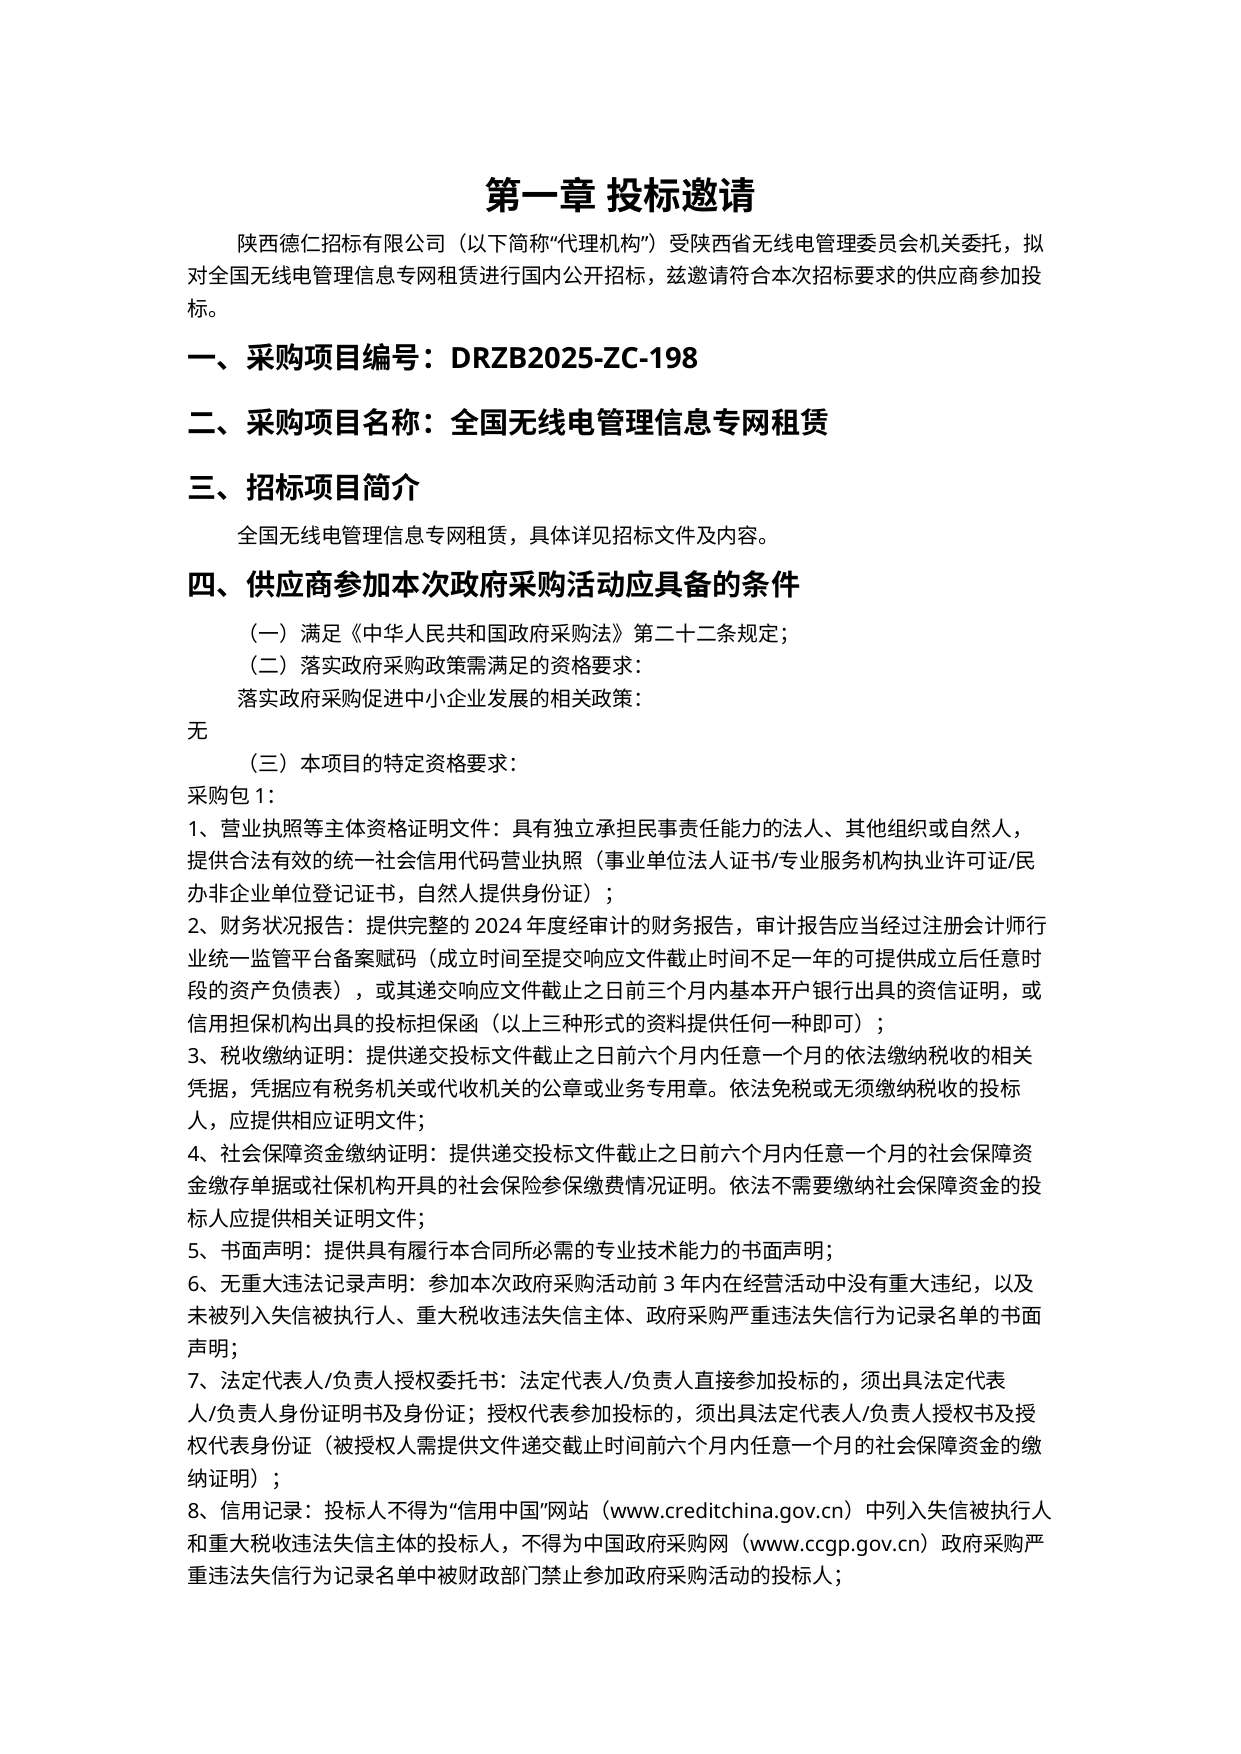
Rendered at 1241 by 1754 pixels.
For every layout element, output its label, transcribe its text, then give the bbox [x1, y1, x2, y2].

text 6、无重大违法记录声明：参加本次政府采购活动前 3 年内在经营活动中没有重大违纪，以及未被列入失信被执行人、重大税收违法失信主体、政府采购严重违法失信行为记录名单的书面声明； [187, 1267, 1053, 1364]
text （二）落实政府采购政策需满足的资格要求： [187, 649, 1053, 682]
text 2、财务状况报告：提供完整的2024年度经审计的财务报告，审计报告应当经过注册会计师行业统一监管平台备案赋码（成立时间至提交响应文件截止时间不足一年的可提供成立后任意时段的资产负债表），或其递交响应文件截止之日前三个月内基本开户银行出具的资信证明，或信用担保机构出具的投标担保函（以上三种形式的资料提供任何一种即可）； [187, 909, 1053, 1039]
text 4、社会保障资金缴纳证明：提供递交投标文件截止之日前六个月内任意一个月的社会保障资金缴存单据或社保机构开具的社会保险参保缴费情况证明。依法不需要缴纳社会保障资金的投标人应提供相关证明文件； [187, 1137, 1053, 1234]
text 采购包1： [187, 779, 1053, 812]
text 第一章 投标邀请 [187, 162, 1053, 227]
text 7、法定代表人/负责人授权委托书：法定代表人/负责人直接参加投标的，须出具法定代表人/负责人身份证明书及身份证；授权代表参加投标的，须出具法定代表人/负责人授权书及授权代表身份证（被授权人需提供文件递交截止时间前六个月内任意一个月的社会保障资金的缴纳证明）； [187, 1364, 1053, 1494]
text 一、采购项目编号：DRZB2025-ZC-198 [187, 324, 1053, 389]
text （三）本项目的特定资格要求： [187, 747, 1053, 779]
text 全国无线电管理信息专网租赁，具体详见招标文件及内容。 [187, 519, 1053, 552]
text 陕西德仁招标有限公司（以下简称“代理机构”）受陕西省无线电管理委员会机关委托，拟对全国无线电管理信息专网租赁进行国内公开招标，兹邀请符合本次招标要求的供应商参加投标。 [187, 227, 1053, 324]
text 3、税收缴纳证明：提供递交投标文件截止之日前六个月内任意一个月的依法缴纳税收的相关凭据，凭据应有税务机关或代收机关的公章或业务专用章。依法免税或无须缴纳税收的投标人，应提供相应证明文件； [187, 1039, 1053, 1137]
text 四、供应商参加本次政府采购活动应具备的条件 [187, 552, 1053, 617]
text 二、采购项目名称：全国无线电管理信息专网租赁 [187, 389, 1053, 454]
text 1、营业执照等主体资格证明文件：具有独立承担民事责任能力的法人、其他组织或自然人，提供合法有效的统一社会信用代码营业执照（事业单位法人证书/专业服务机构执业许可证/民办非企业单位登记证书，自然人提供身份证）； [187, 812, 1053, 909]
text 落实政府采购促进中小企业发展的相关政策： [187, 682, 1053, 714]
text 8、信用记录：投标人不得为“信用中国”网站（www.creditchina.gov.cn）中列入失信被执行人和重大税收违法失信主体的投标人，不得为中国政府采购网（www.ccgp.gov.cn）政府采购严重违法失信行为记录名单中被财政部门禁止参加政府采购活动的投标人； [187, 1494, 1053, 1592]
text 5、书面声明：提供具有履行本合同所必需的专业技术能力的书面声明； [187, 1234, 1053, 1267]
text 无 [187, 714, 1053, 747]
text 三、招标项目简介 [187, 454, 1053, 519]
text （一）满足《中华人民共和国政府采购法》第二十二条规定； [187, 617, 1053, 649]
